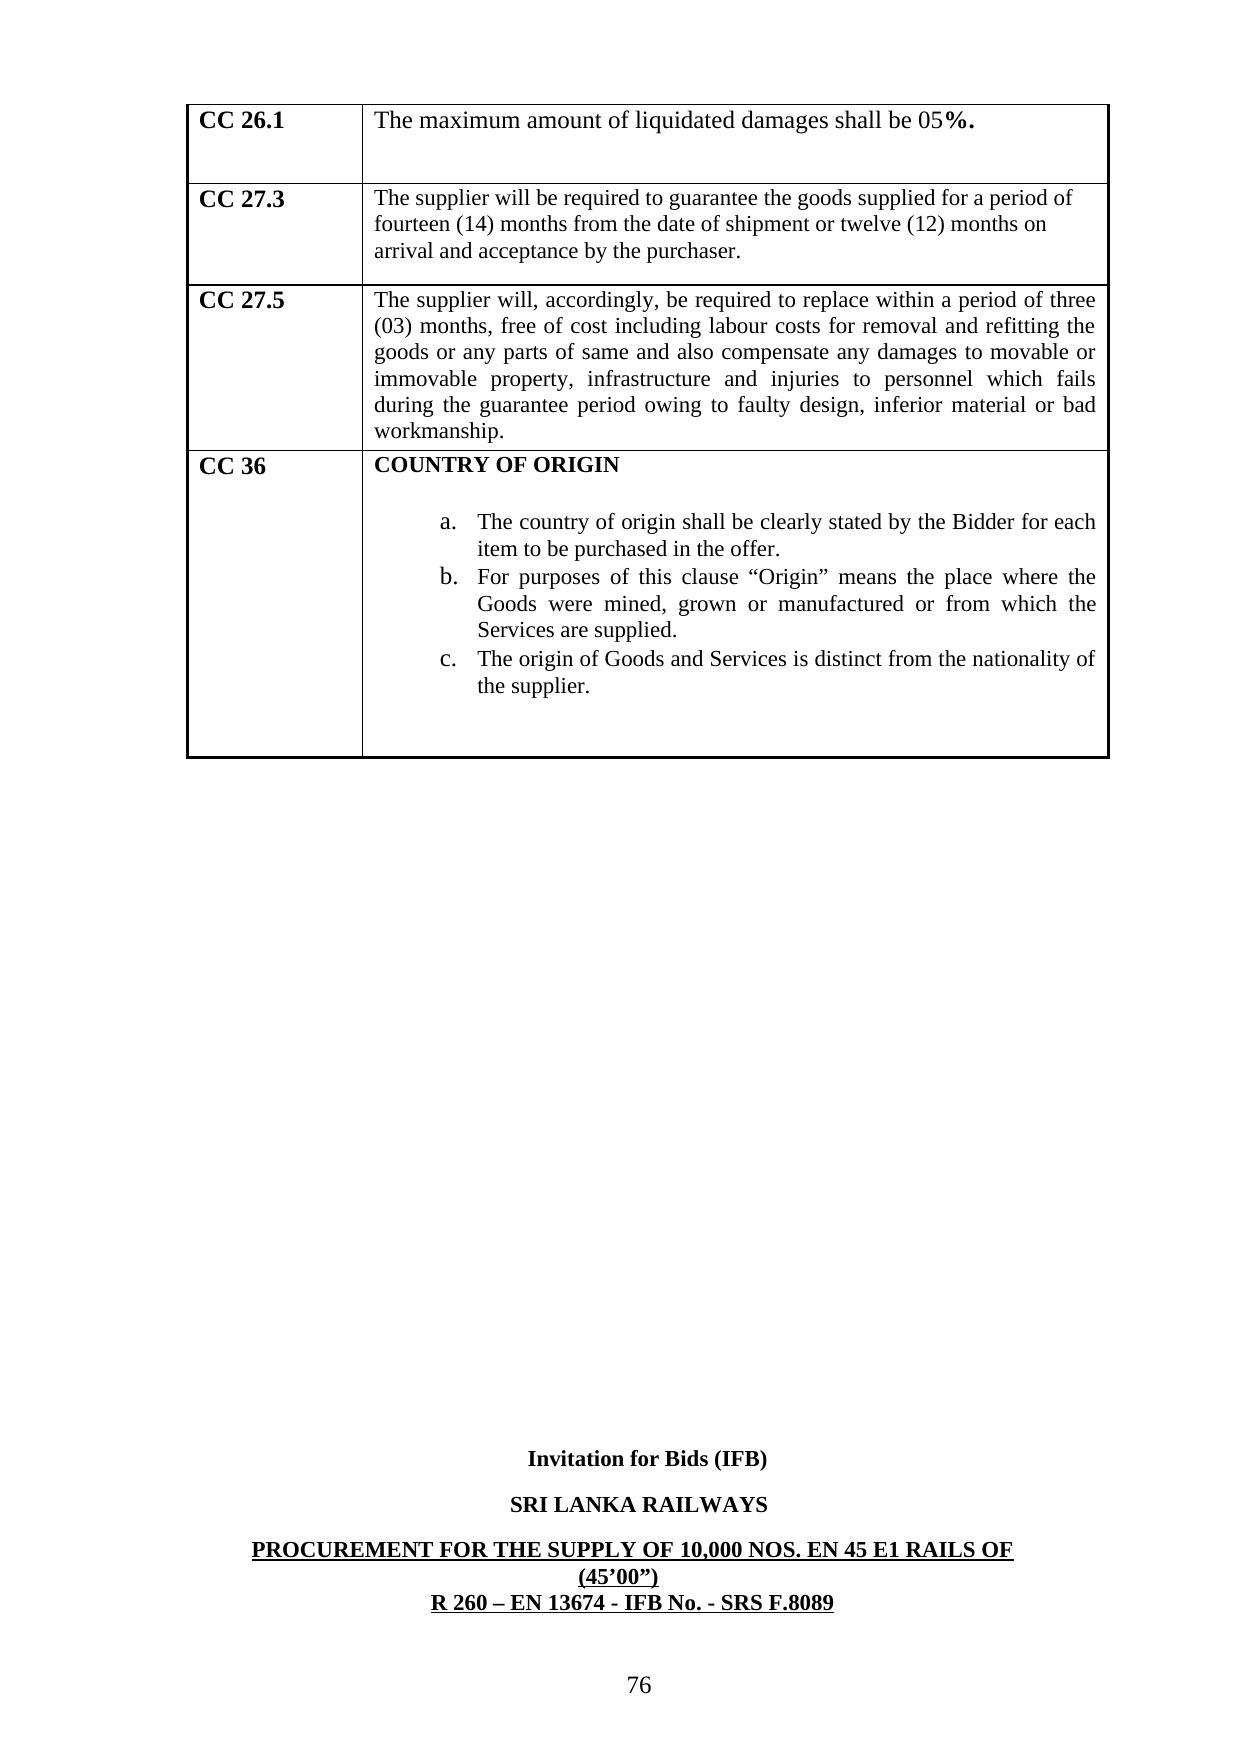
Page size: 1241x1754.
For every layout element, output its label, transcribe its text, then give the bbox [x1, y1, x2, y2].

table_cell CC 27.3 [189, 184, 362, 284]
table_cell The supplier will, accordingly, be required to replace within a period of three (03) months, free of cost including labour costs for removal and refitting the goods or any parts of same and also compensate any damages to movable or immovable property, infrastructure and injuries to personnel which fails during the guarantee period owing to faulty design, inferior material or bad workmanship. [363, 286, 1107, 450]
table_cell The maximum amount of liquidated damages shall be 05%. [363, 105, 1107, 183]
table_cell CC 27.5 [189, 286, 362, 450]
text PROCUREMENT FOR THE SUPPLY OF 10,000 NOS. EN 45 E1 RAILS OF (45’00”) [187, 1537, 1049, 1589]
table_cell CC 36 [189, 451, 362, 756]
table_cell CC 26.1 [189, 105, 362, 183]
table_cell The supplier will be required to guarantee the goods supplied for a period of fourteen (14) months from the date of shipment or twelve (12) months on arrival and acceptance by the purchaser. [363, 184, 1107, 284]
table_cell COUNTRY OF ORIGIN The country of origin shall be clearly stated by the Bidder for each item to be purchased in the offer. For purposes of this clause “Origin” means the place where the Goods were mined, grown or manufactured or from which the Services are supplied. The origin of Goods and Services is distinct from the nationality of the supplier. [363, 451, 1107, 756]
subtitle Invitation for Bids (IFB) [487, 1446, 1090, 1472]
text R 260 – EN 13674 - IFB No. - SRS F.8089 [187, 1589, 1049, 1616]
text SRI LANKA RAILWAYS [187, 1491, 1090, 1517]
